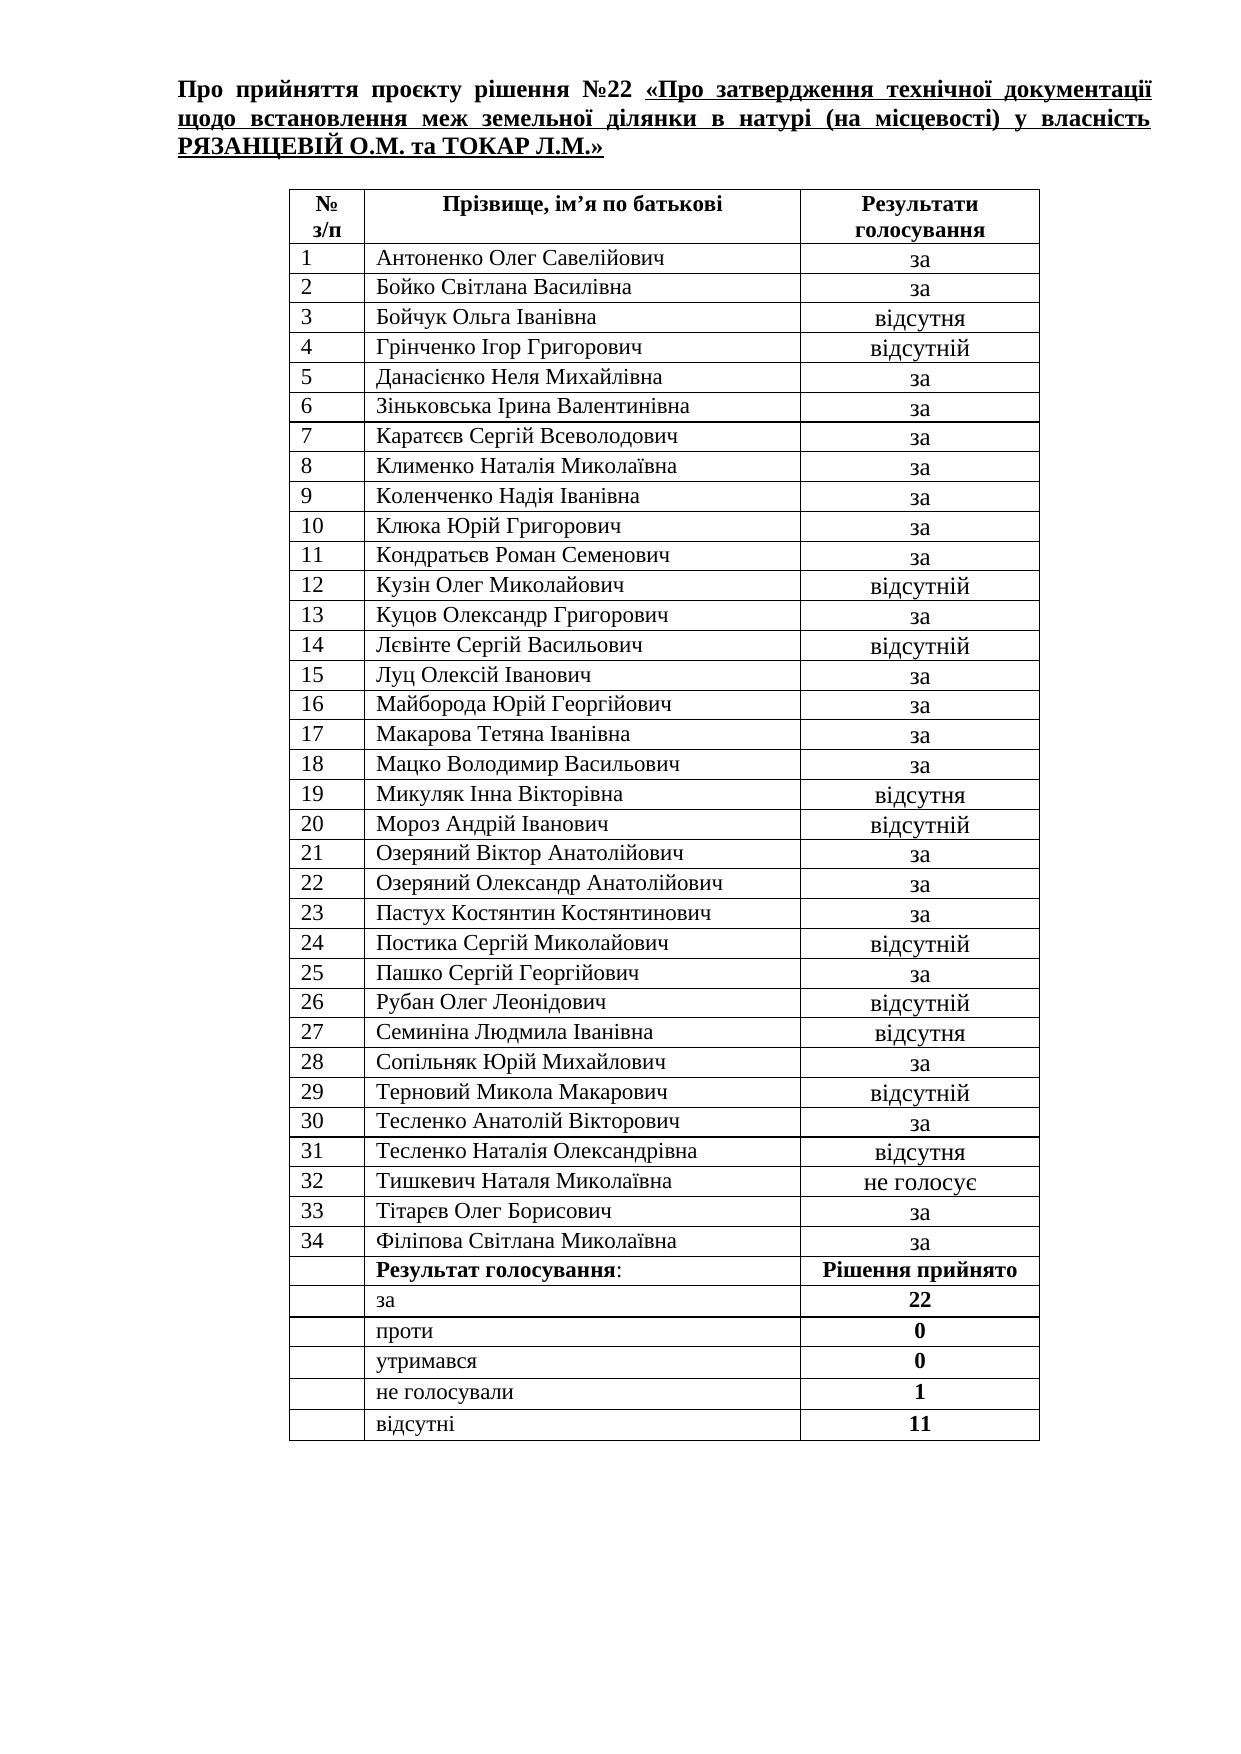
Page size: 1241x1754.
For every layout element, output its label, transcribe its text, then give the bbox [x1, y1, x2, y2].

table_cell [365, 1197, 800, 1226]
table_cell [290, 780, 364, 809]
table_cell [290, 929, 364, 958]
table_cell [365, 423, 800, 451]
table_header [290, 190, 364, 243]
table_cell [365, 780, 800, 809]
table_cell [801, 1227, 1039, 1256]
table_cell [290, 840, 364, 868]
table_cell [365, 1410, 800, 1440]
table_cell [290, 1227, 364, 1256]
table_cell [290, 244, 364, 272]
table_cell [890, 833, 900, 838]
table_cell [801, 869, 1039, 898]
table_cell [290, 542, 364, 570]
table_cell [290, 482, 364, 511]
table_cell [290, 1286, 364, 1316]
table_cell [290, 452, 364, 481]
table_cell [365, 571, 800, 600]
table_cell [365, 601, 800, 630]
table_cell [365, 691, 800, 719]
text Про прийняття проєкту рішення №22 «Про затвердження технічної документації щодо встановлення меж земельної ділянки в натурі (на місцевості) у власність РЯЗАНЦЕВІЙ О.М. та ТОКАР Л.М.» [177, 74, 1152, 160]
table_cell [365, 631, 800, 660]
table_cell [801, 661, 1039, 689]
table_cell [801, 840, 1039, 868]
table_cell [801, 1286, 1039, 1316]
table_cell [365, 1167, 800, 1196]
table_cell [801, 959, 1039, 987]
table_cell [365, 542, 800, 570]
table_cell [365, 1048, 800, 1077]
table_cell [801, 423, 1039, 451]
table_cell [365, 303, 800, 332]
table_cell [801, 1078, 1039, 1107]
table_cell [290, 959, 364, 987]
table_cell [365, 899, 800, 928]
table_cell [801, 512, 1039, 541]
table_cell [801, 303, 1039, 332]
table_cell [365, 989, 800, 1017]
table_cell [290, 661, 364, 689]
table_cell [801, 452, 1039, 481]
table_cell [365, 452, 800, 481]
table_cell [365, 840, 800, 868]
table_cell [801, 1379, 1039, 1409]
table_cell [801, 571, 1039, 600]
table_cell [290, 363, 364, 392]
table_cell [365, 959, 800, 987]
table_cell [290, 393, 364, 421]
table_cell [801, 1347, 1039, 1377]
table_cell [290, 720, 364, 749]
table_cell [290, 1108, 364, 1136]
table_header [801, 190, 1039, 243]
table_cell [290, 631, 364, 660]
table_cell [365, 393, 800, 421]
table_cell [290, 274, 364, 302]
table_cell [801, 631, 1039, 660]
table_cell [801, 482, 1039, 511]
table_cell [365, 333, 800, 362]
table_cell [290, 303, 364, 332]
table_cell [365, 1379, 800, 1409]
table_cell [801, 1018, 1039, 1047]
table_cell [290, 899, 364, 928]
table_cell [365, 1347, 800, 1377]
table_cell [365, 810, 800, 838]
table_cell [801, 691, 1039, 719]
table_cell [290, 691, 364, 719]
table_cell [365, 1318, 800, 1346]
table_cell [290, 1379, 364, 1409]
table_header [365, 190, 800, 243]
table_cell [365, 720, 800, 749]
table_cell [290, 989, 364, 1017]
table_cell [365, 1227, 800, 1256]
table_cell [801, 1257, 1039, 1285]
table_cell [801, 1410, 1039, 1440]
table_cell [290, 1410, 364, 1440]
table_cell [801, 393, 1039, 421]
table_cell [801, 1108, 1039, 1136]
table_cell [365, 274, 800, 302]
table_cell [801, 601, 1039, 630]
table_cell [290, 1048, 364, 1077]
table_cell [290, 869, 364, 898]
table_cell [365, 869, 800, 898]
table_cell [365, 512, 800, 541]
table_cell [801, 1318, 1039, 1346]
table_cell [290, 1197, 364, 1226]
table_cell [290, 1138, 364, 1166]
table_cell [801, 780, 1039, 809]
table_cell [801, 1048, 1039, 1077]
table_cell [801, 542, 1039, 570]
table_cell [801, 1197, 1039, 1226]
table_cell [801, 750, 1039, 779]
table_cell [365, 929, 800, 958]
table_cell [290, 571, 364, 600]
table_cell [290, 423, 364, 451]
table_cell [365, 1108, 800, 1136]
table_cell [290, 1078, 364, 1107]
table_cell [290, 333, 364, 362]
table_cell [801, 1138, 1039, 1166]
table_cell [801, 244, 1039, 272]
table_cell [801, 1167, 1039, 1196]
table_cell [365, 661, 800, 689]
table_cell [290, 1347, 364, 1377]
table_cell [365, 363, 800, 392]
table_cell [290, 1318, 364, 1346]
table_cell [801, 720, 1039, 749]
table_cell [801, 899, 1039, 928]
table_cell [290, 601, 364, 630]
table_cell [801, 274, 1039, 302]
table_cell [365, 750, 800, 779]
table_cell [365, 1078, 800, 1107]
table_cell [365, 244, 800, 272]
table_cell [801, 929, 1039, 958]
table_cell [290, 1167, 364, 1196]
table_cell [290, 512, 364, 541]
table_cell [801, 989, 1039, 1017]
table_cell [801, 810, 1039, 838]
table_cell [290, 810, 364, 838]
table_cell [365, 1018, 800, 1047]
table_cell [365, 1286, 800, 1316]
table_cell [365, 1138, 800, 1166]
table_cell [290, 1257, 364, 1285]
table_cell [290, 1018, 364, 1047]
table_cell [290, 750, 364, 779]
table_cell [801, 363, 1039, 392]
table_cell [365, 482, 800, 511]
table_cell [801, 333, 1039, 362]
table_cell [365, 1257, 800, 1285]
